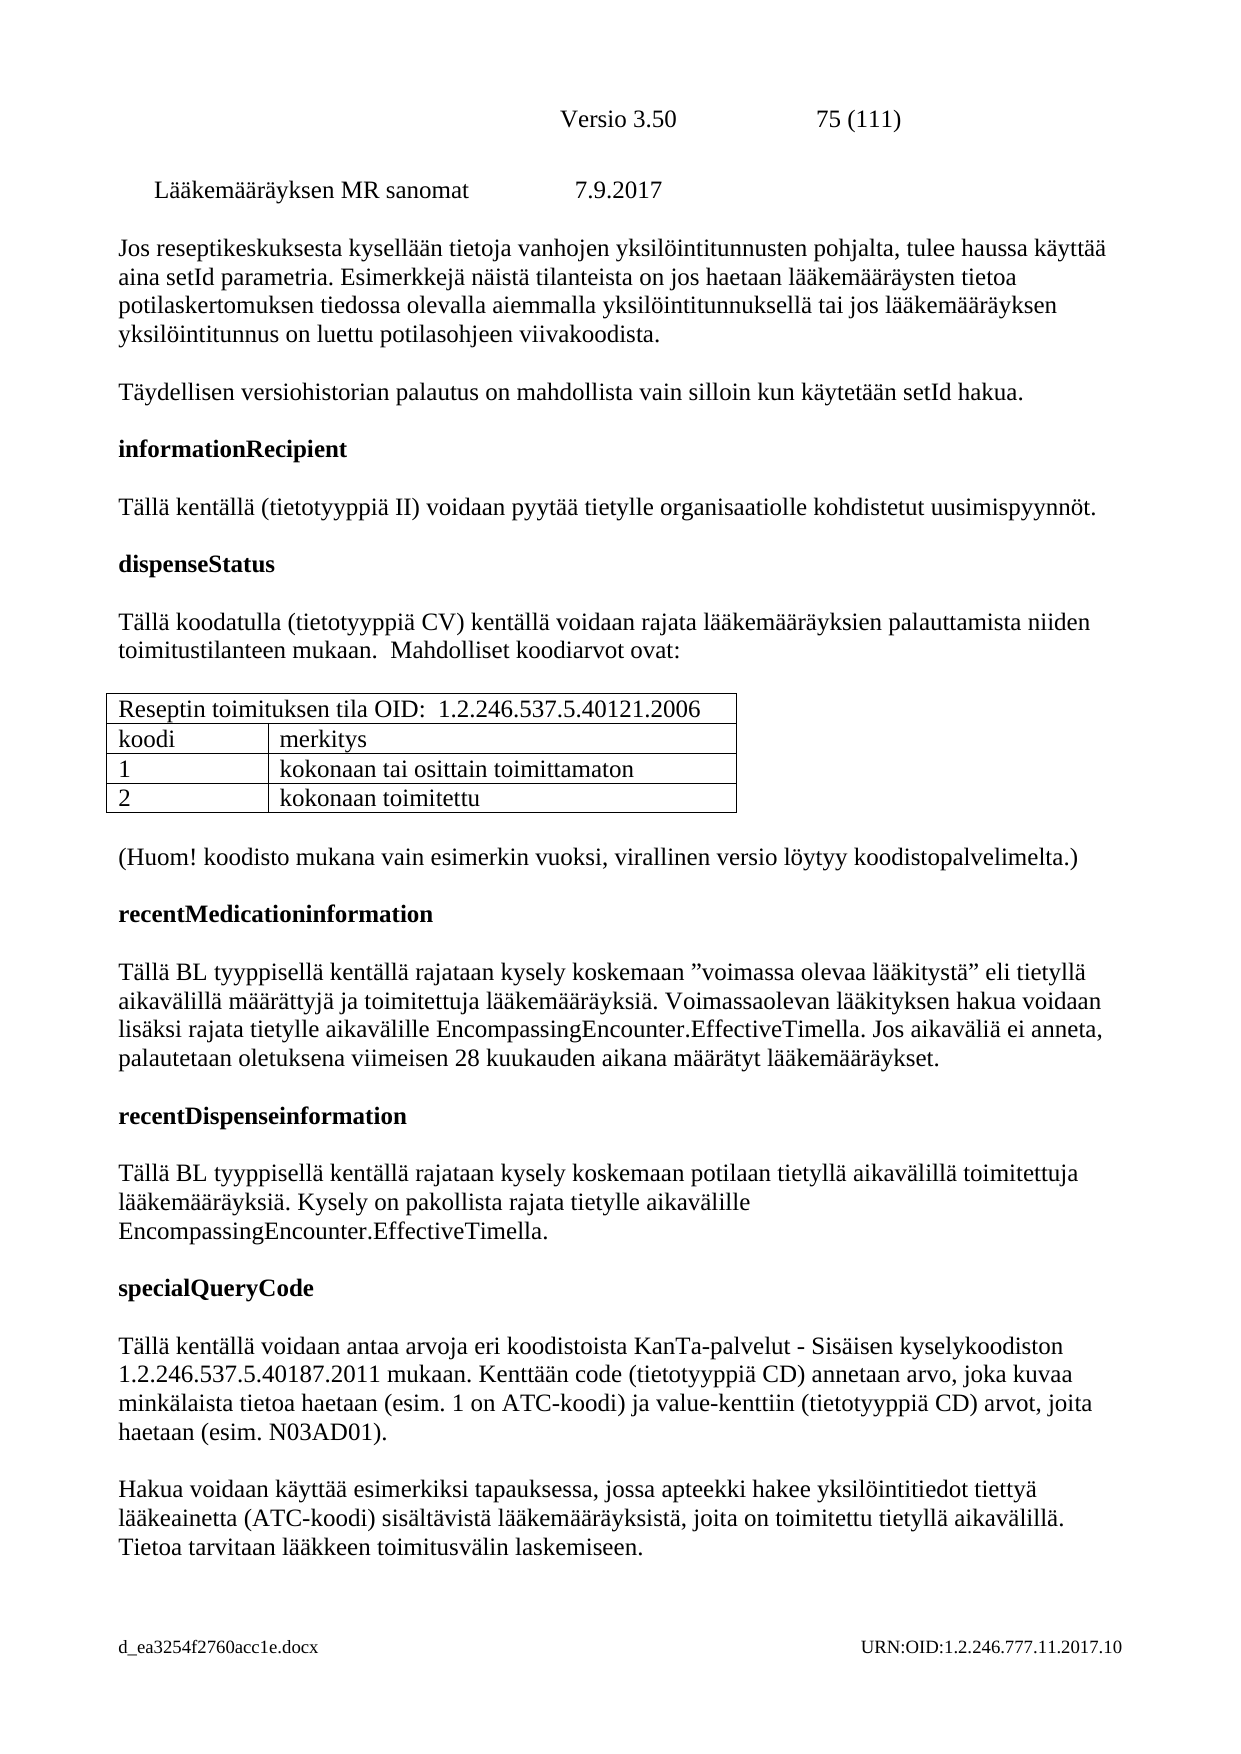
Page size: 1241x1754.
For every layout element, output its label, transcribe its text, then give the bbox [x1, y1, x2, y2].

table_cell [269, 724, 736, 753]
text Tällä koodatulla (tietotyyppiä CV) kentällä voidaan rajata lääkemääräyksien palauttamista niiden toimitustilanteen mukaan. Mahdolliset koodiarvot ovat: [118, 607, 1122, 664]
text recentMedicationinformation [118, 899, 1122, 928]
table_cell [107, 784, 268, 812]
text Tällä kentällä voidaan antaa arvoja eri koodistoista KanTa-palvelut - Sisäisen kyselykoodiston 1.2.246.537.5.40187.2011 mukaan. Kenttään code (tietotyyppiä CD) annetaan arvo, joka kuvaa minkälaista tietoa haetaan (esim. 1 on ATC-koodi) ja value-kenttiin (tietotyyppiä CD) arvot, joita haetaan (esim. N03AD01). [118, 1331, 1122, 1446]
text Tällä kentällä (tietotyyppiä II) voidaan pyytää tietylle organisaatiolle kohdistetut uusimispyynnöt. [118, 492, 1122, 521]
text recentDispenseinformation [118, 1101, 1122, 1129]
text (Huom! koodisto mukana vain esimerkin vuoksi, virallinen versio löytyy koodistopalvelimelta.) [118, 842, 1122, 871]
text Tällä BL tyyppisellä kentällä rajataan kysely koskemaan ”voimassa olevaa lääkitystä” eli tietyllä aikavälillä määrättyjä ja toimitettuja lääkemääräyksiä. Voimassaolevan lääkityksen hakua voidaan lisäksi rajata tietylle aikavälille EncompassingEncounter.EffectiveTimella. Jos aikaväliä ei anneta, palautetaan oletuksena viimeisen 28 kuukauden aikana määrätyt lääkemääräykset. [118, 957, 1122, 1072]
text specialQueryCode [118, 1273, 1122, 1302]
text Hakua voidaan käyttää esimerkiksi tapauksessa, jossa apteekki hakee yksilöintitiedot tiettyä lääkeainetta (ATC-koodi) sisältävistä lääkemääräyksistä, joita on toimitettu tietyllä aikavälillä. Tietoa tarvitaan lääkkeen toimitusvälin laskemiseen. [118, 1474, 1122, 1561]
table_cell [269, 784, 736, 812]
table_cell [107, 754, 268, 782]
text informationRecipient [118, 434, 1122, 463]
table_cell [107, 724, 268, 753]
text dispenseStatus [118, 549, 1122, 578]
text Jos reseptikeskuksesta kysellään tietoja vanhojen yksilöintitunnusten pohjalta, tulee haussa käyttää aina setId parametria. Esimerkkejä näistä tilanteista on jos haetaan lääkemääräysten tietoa potilaskertomuksen tiedossa olevalla aiemmalla yksilöintitunnuksellä tai jos lääkemääräyksen yksilöintitunnus on luettu potilasohjeen viivakoodista. [118, 233, 1122, 348]
text Tällä BL tyyppisellä kentällä rajataan kysely koskemaan potilaan tietyllä aikavälillä toimitettuja lääkemääräyksiä. Kysely on pakollista rajata tietylle aikavälille EncompassingEncounter.EffectiveTimella. [118, 1158, 1122, 1244]
text Täydellisen versiohistorian palautus on mahdollista vain silloin kun käytetään setId hakua. [118, 377, 1122, 406]
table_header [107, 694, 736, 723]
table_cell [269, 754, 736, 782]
